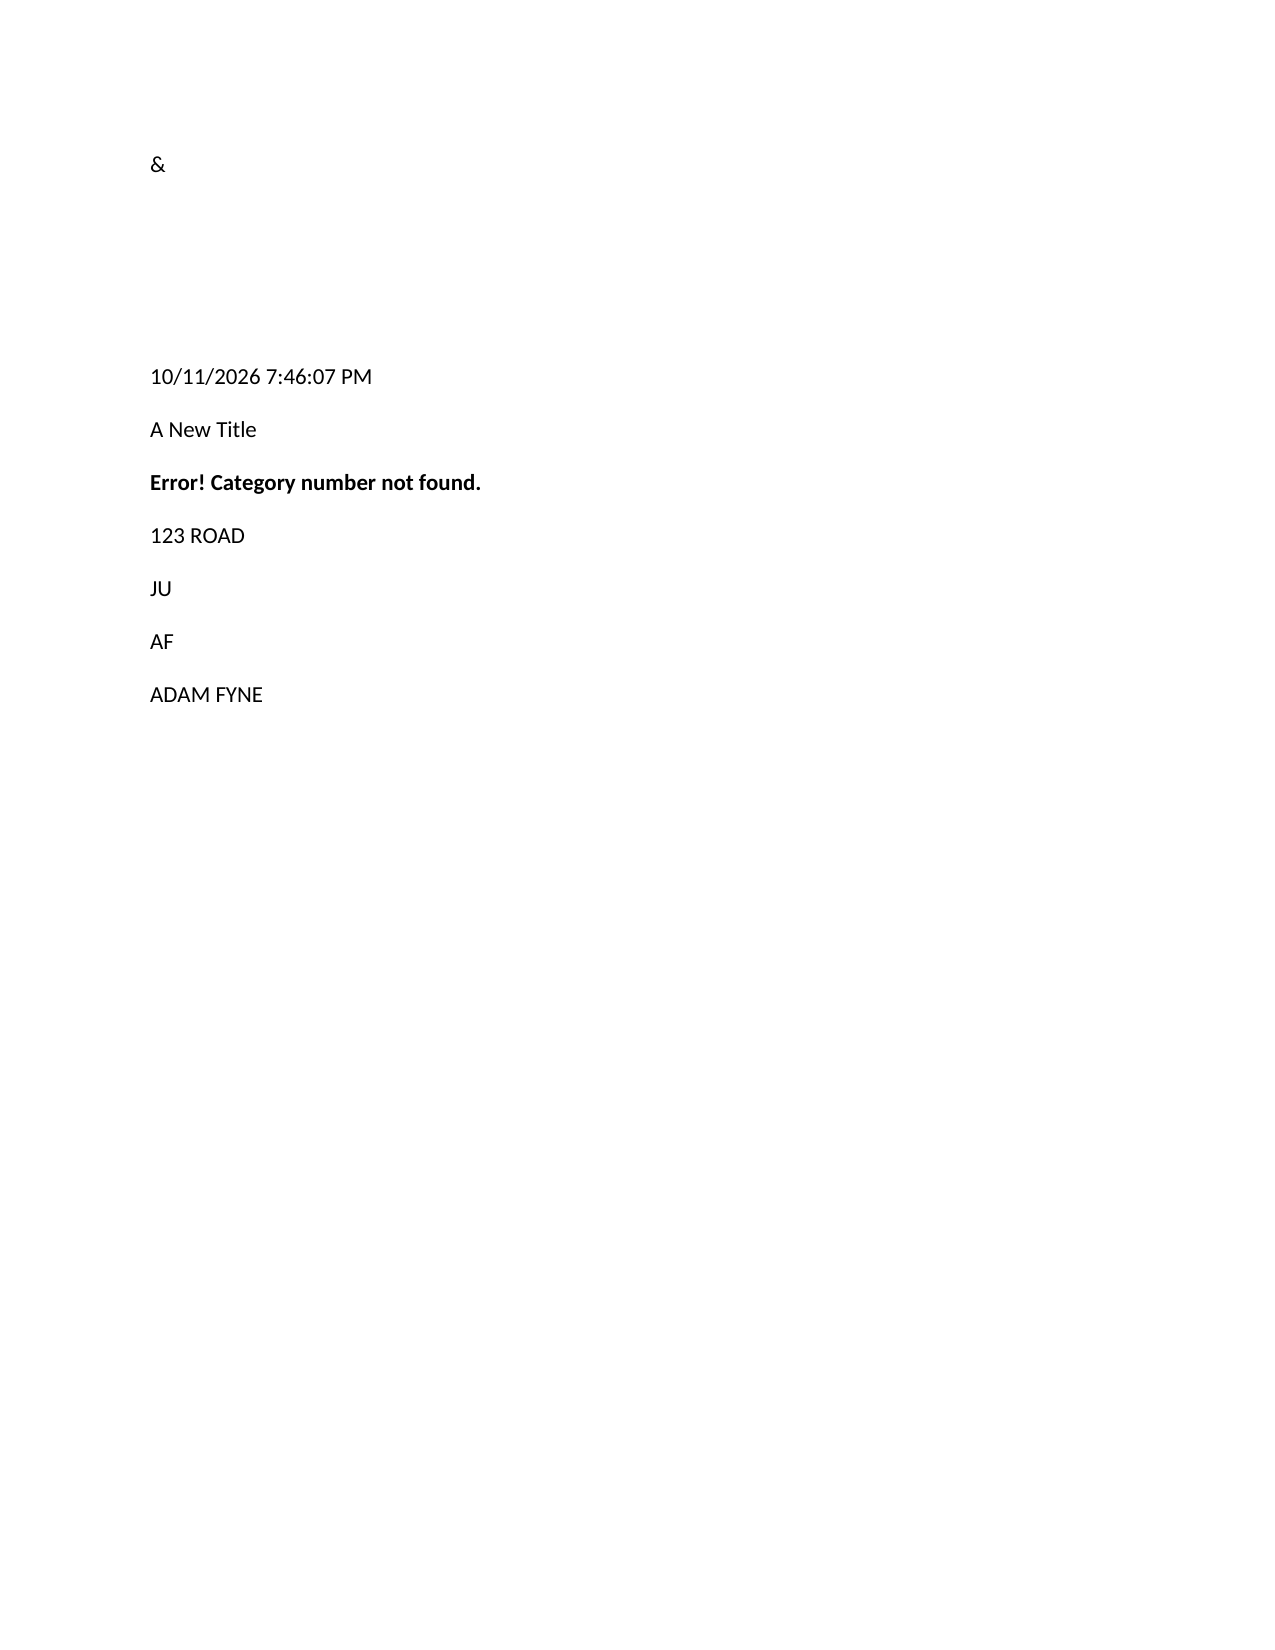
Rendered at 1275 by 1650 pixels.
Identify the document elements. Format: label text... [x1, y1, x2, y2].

text Error! Category number not found. [150, 468, 1125, 496]
text AF [150, 627, 1125, 655]
text A New Title [150, 415, 1125, 443]
text JU [150, 574, 1125, 602]
text 13/01/2025 10:05:07 AM [150, 362, 1125, 390]
text 123 ROAD [150, 521, 1125, 549]
text ADAM FYNE [150, 680, 1125, 708]
